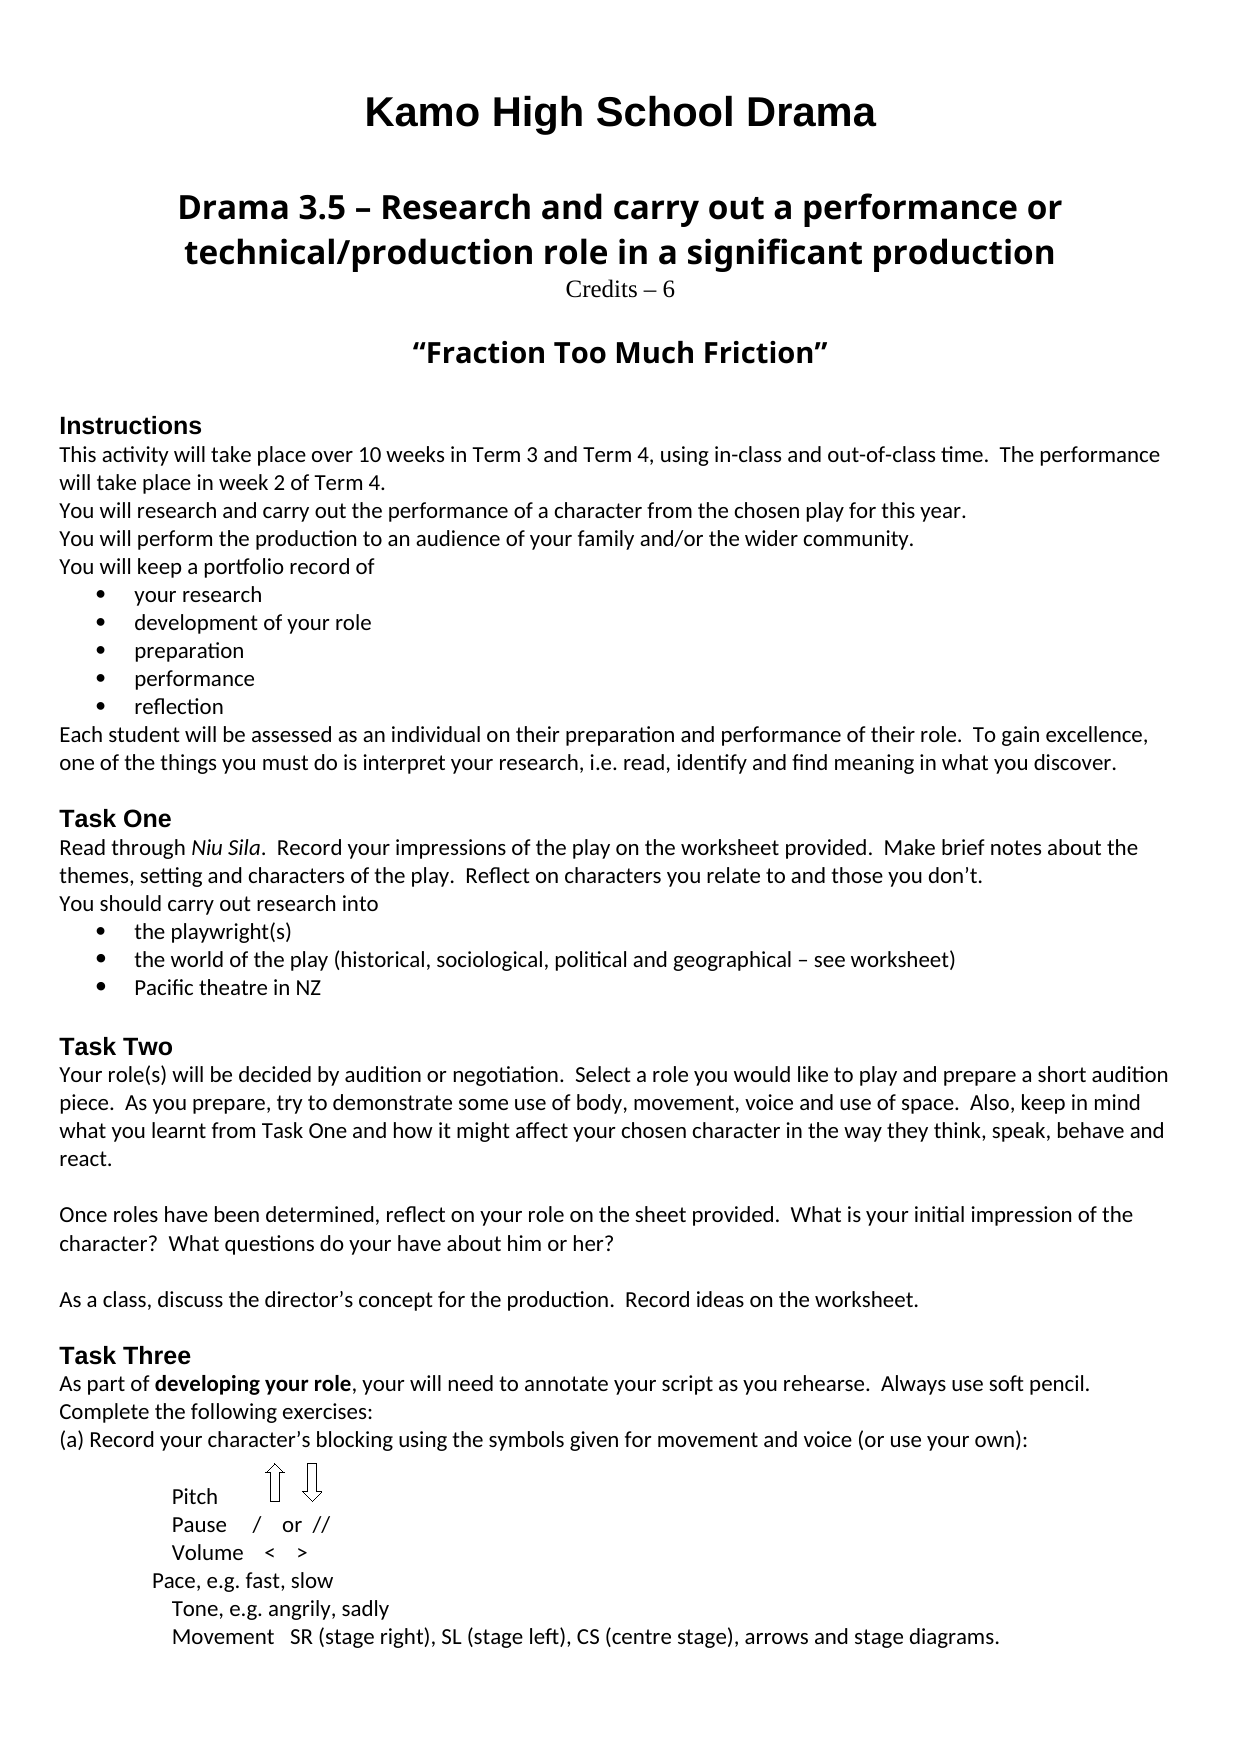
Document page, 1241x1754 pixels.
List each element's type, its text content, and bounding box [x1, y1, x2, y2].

text Tone, e.g. angrily, sadly [59, 1594, 1181, 1622]
text Read through Niu Sila. Record your impressions of the play on the worksheet provided. Make brief notes about the themes, setting and characters of the play. Reflect on characters you relate to and those you don’t. [59, 833, 1181, 889]
text Task Two [59, 1032, 1181, 1061]
list your research [97, 580, 1181, 608]
list Pacific theatre in NZ [97, 973, 1181, 1001]
text Drama [59, 88, 1181, 136]
text Pitch [59, 1482, 1181, 1510]
text As a class, discuss the director’s concept for the production. Record ideas on the worksheet. [59, 1285, 1181, 1313]
text Task Three [59, 1341, 1181, 1369]
list development of your role [97, 608, 1181, 636]
text This activity will take place over 10 weeks in Term 3 and Term 4, using in-class and out-of-class time. The performance will take place in week 2 of Term 4. [59, 440, 1181, 496]
text You should carry out research into [59, 889, 1181, 917]
text Your role(s) will be decided by audition or negotiation. Select a role you would like to play and prepare a short audition piece. As you prepare, try to demonstrate some use of body, movement, voice and use of space. Also, keep in mind what you learnt from Task One and how it might affect your chosen character in the way they think, speak, behave and react. [59, 1061, 1181, 1173]
text You will research and carry out the performance of a character from the chosen play for this year. [59, 496, 1181, 524]
text Instructions [59, 411, 1181, 440]
text Pause / or // [59, 1510, 1181, 1538]
text As part of developing your role, your will need to annotate your script as you rehearse. Always use soft pencil. Complete the following exercises: [59, 1369, 1181, 1426]
text Volume < > [59, 1538, 1181, 1566]
list the playwright(s) [97, 917, 1181, 945]
list the world of the play (historical, sociological, political and geographical – see worksheet) [97, 945, 1181, 973]
text “Fraction Too Much Friction” [59, 332, 1181, 372]
list preparation [97, 636, 1181, 664]
text Each student will be assessed as an individual on their preparation and performance of their role. To gain excellence, one of the things you must do is interpret your research, i.e. read, identify and find meaning in what you discover. [59, 720, 1181, 776]
text Credits – 6 [59, 274, 1181, 303]
list performance [97, 664, 1181, 692]
subtitle Drama 3.5 – Research and carry out a performance or technical/production role in a significant production [59, 184, 1181, 274]
text Once roles have been determined, reflect on your role on the sheet provided. What is your initial impression of the character? What questions do your have about him or her? [59, 1201, 1181, 1257]
list reflection [97, 692, 1181, 720]
text Task One [59, 804, 1181, 833]
text You will keep a portfolio record of [59, 552, 1181, 580]
text You will perform the production to an audience of your family and/or the wider community. [59, 524, 1181, 552]
text (a) Record your character’s blocking using the symbols given for movement and voice (or use your own): [59, 1426, 1181, 1453]
text Movement SR (stage right), SL (stage left), CS (centre stage), arrows and stage diagrams. [59, 1622, 1181, 1650]
text Pace, e.g. fast, slow [59, 1566, 1181, 1594]
